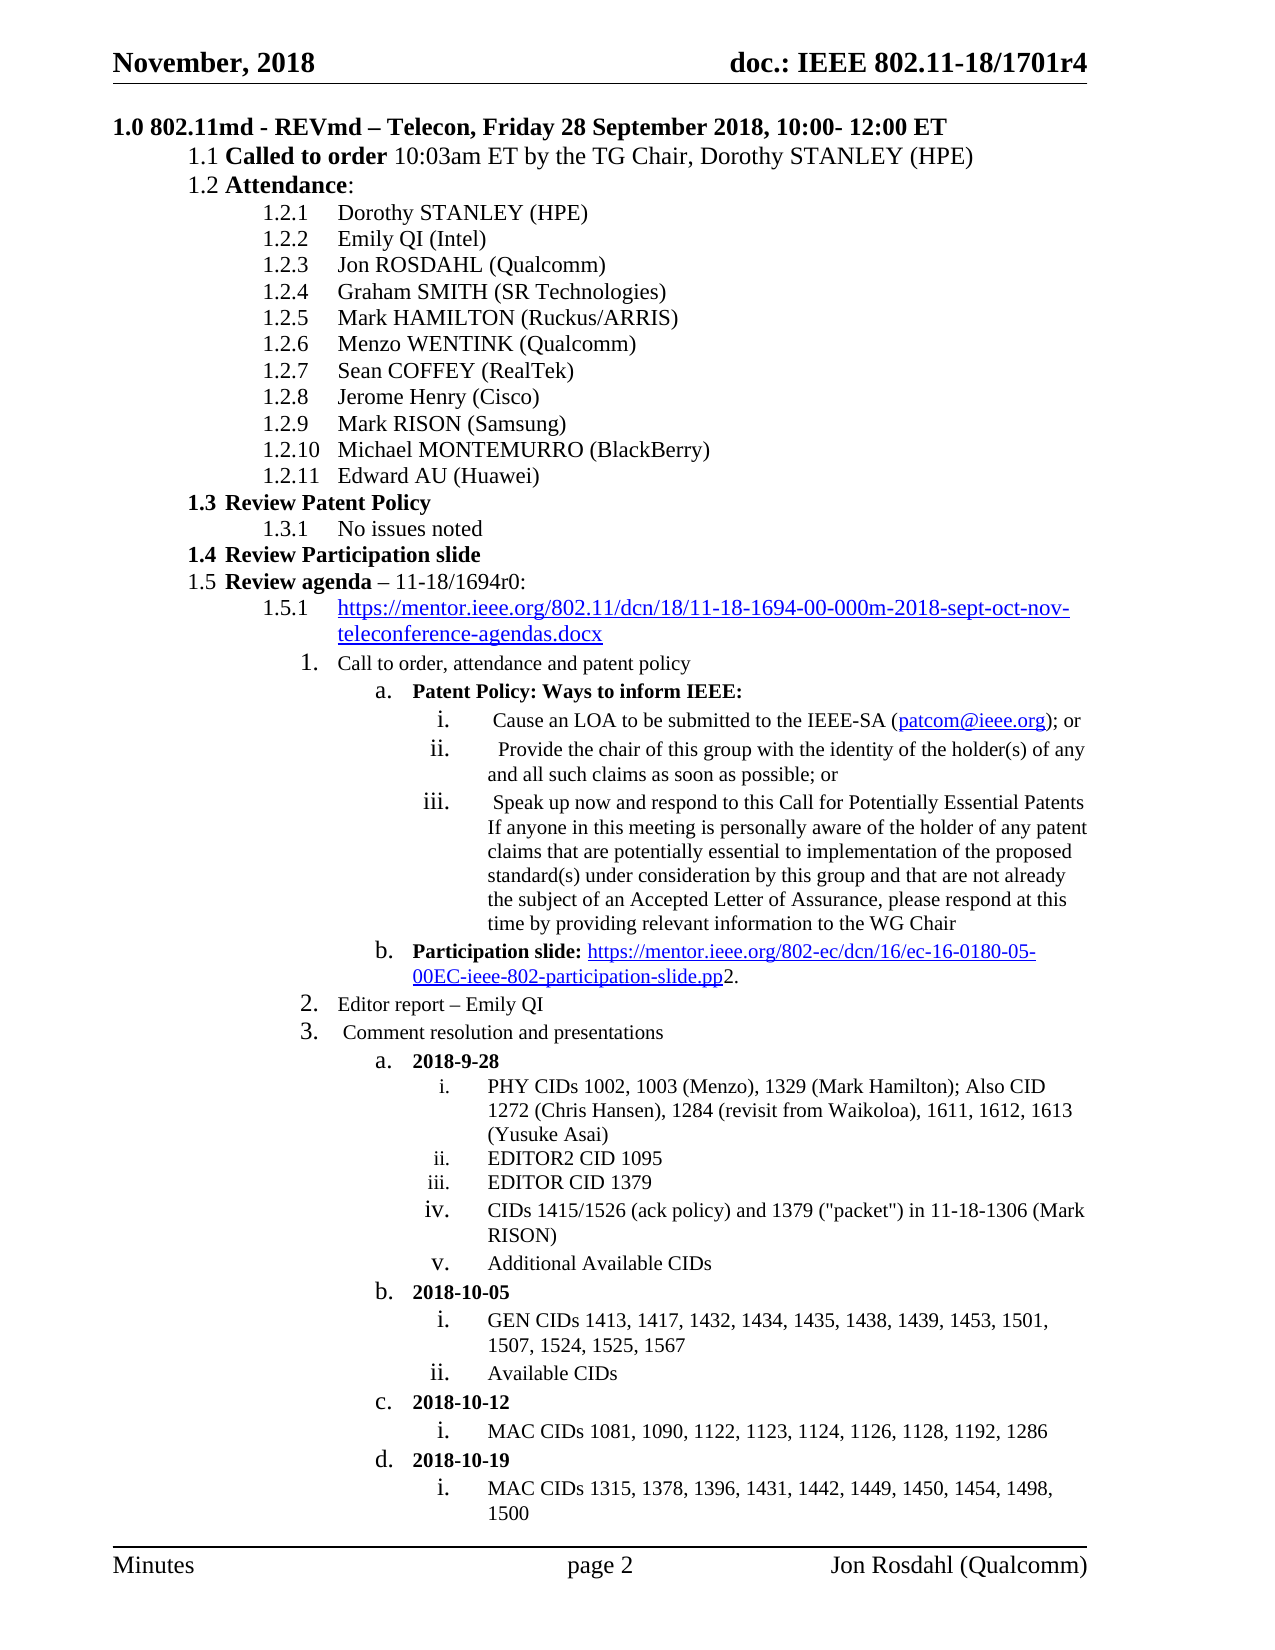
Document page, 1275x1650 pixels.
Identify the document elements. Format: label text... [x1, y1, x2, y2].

list Sean COFFEY (RealTek) [262, 357, 1087, 383]
list Review agenda – 11-18/1694r0: [187, 568, 1087, 594]
list Mark HAMILTON (Ruckus/ARRIS) [262, 304, 1087, 331]
list MAC CIDs 1081, 1090, 1122, 1123, 1124, 1126, 1128, 1192, 1286 [450, 1415, 1087, 1444]
list Speak up now and respond to this Call for Potentially Essential Patents [450, 786, 1087, 814]
list 2018-9-28 [375, 1045, 1087, 1074]
list Call to order, attendance and patent policy [300, 647, 1087, 676]
list 2018-10-12 [375, 1386, 1087, 1415]
list Attendance: [187, 170, 1087, 199]
list Review Participation slide [187, 541, 1087, 568]
list Mark RISON (Samsung) [262, 409, 1087, 436]
list Called to order 10:03am ET by the TG Chair, Dorothy STANLEY (HPE) [187, 141, 1087, 170]
list Provide the chair of this group with the identity of the holder(s) of any and all such claims as soon as possible; or [450, 733, 1087, 786]
list Emily QI (Intel) [262, 225, 1087, 251]
list Patent Policy: Ways to inform IEEE: [375, 676, 1087, 704]
list Comment resolution and presentations [300, 1016, 1087, 1045]
list Graham SMITH (SR Technologies) [262, 278, 1087, 304]
list PHY CIDs 1002, 1003 (Menzo), 1329 (Mark Hamilton); Also CID 1272 (Chris Hansen), 1284 (revisit from Waikoloa), 1611, 1612, 1613 (Yusuke Asai) [450, 1074, 1087, 1146]
list Edward AU (Huawei) [262, 462, 1087, 489]
list Cause an LOA to be submitted to the IEEE-SA (patcom@ieee.org); or [450, 704, 1087, 733]
list No issues noted [262, 515, 1087, 541]
list EDITOR2 CID 1095 [450, 1146, 1087, 1170]
list 802.11md - REVmd – Telecon, Friday 28 September 2018, 10:00- 12:00 ET [112, 112, 1087, 141]
list GEN CIDs 1413, 1417, 1432, 1434, 1435, 1438, 1439, 1453, 1501, 1507, 1524, 1525, 1567 [450, 1304, 1087, 1357]
text If anyone in this meeting is personally aware of the holder of any patent claims that are potentially essential to implementation of the proposed standard(s) under consideration by this group and that are not already the subject of an Accepted Letter of Assurance, please respond at this time by providing relevant information to the WG Chair [487, 814, 1087, 935]
list MAC CIDs 1315, 1378, 1396, 1431, 1442, 1449, 1450, 1454, 1498, 1500 [450, 1472, 1087, 1525]
list Dorothy STANLEY (HPE) [262, 199, 1087, 225]
list Review Patent Policy [187, 489, 1087, 515]
list https://mentor.ieee.org/802.11/dcn/18/11-18-1694-00-000m-2018-sept-oct-nov-teleconference-agendas.docx [262, 594, 1087, 647]
list Participation slide: https://mentor.ieee.org/802-ec/dcn/16/ec-16-0180-05-00EC-ieee-802-participation-slide.pp2. [375, 935, 1087, 988]
list Jerome Henry (Cisco) [262, 383, 1087, 409]
list Michael MONTEMURRO (BlackBerry) [262, 436, 1087, 462]
list Menzo WENTINK (Qualcomm) [262, 331, 1087, 357]
list CIDs 1415/1526 (ack policy) and 1379 ("packet") in 11-18-1306 (Mark RISON) [450, 1194, 1087, 1247]
list Available CIDs [450, 1357, 1087, 1386]
list Editor report – Emily QI [300, 988, 1087, 1016]
list 2018-10-19 [375, 1444, 1087, 1472]
list 2018-10-05 [375, 1276, 1087, 1304]
list EDITOR CID 1379 [450, 1170, 1087, 1194]
list Additional Available CIDs [450, 1247, 1087, 1276]
list Jon ROSDAHL (Qualcomm) [262, 251, 1087, 278]
